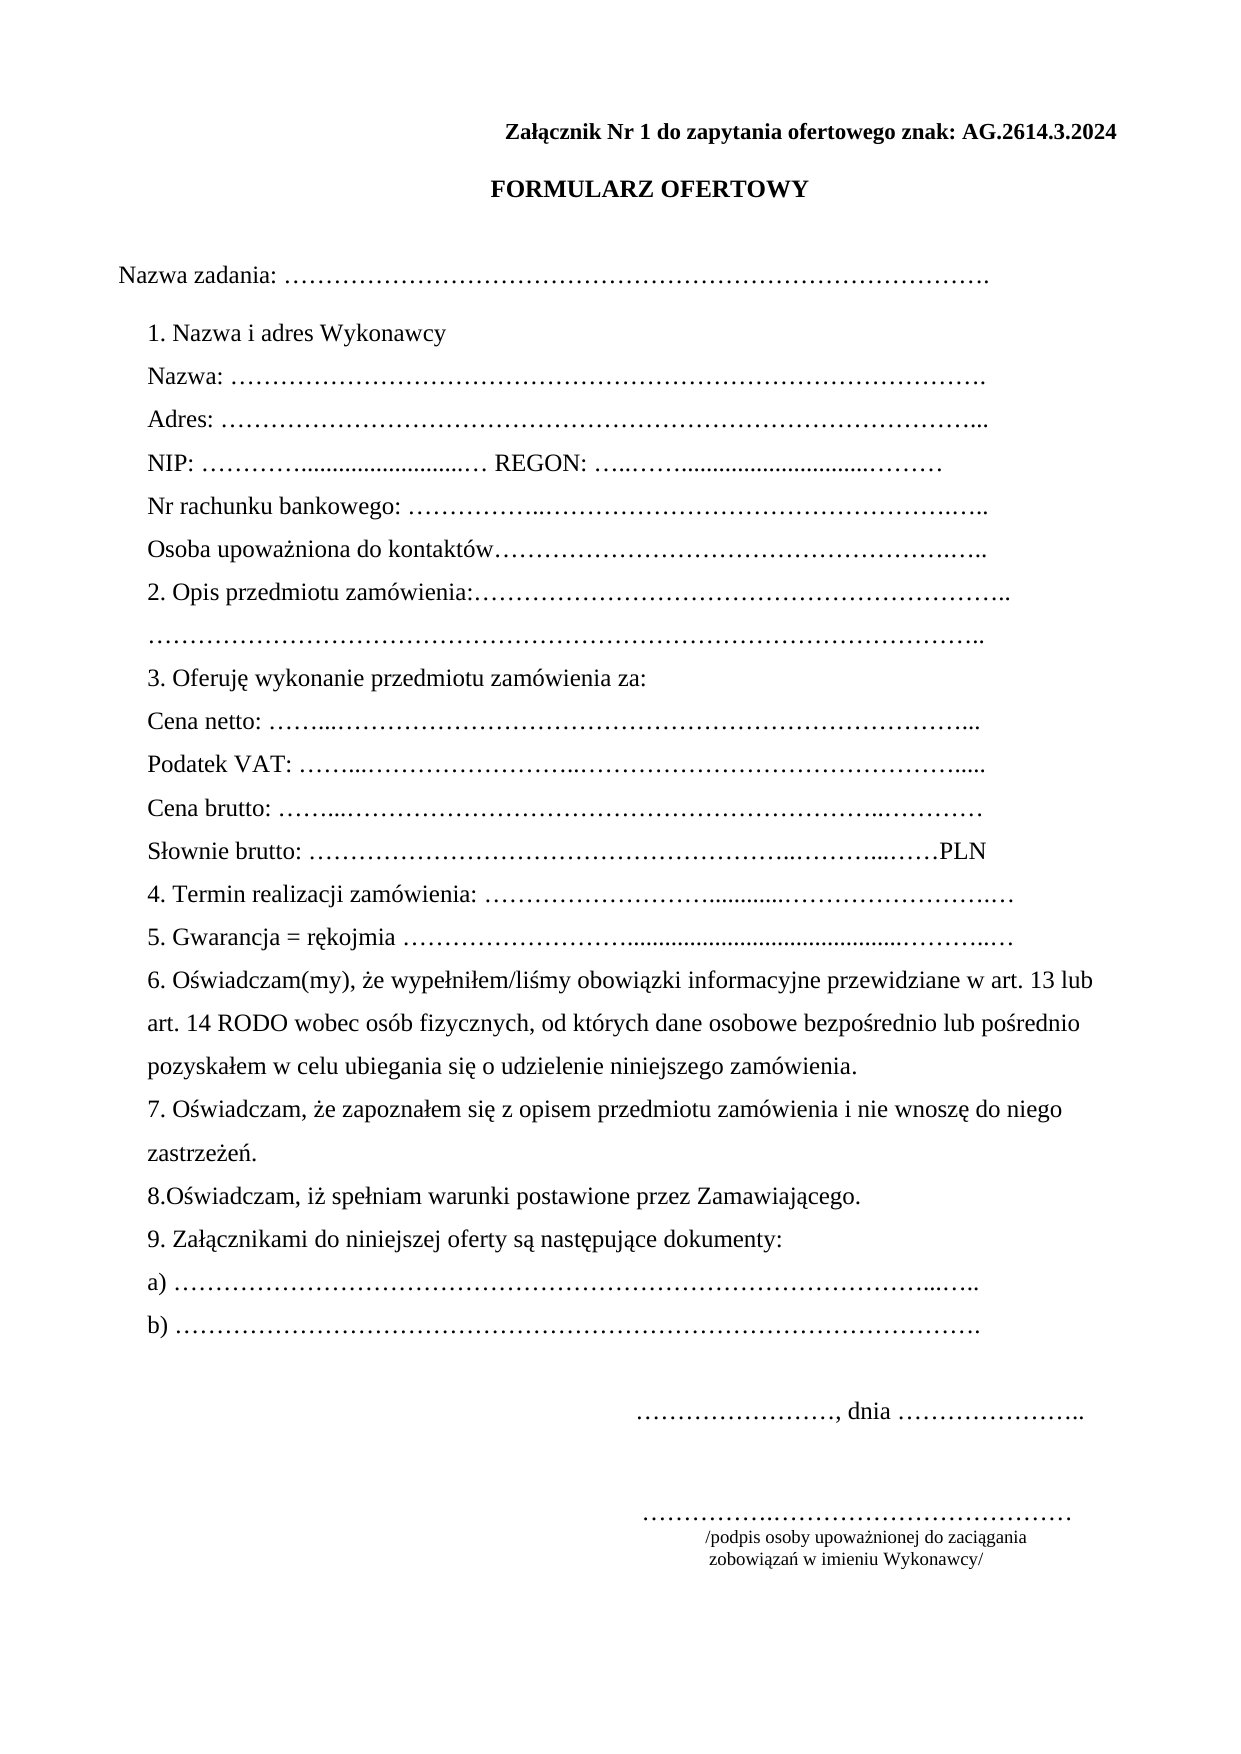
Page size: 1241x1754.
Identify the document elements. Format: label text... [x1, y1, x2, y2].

text …………….……………………………… /podpis osoby upoważnionej do zaciągania zobowiązań w imieniu Wykonawcy/ [635, 1469, 1122, 1569]
text 1. Nazwa i adres Wykonawcy Nazwa: ………………………………………………………………………………. Adres: ………………………………………………………………………………... NIP: …………..........................… REGON: …..……..............................……… Nr rachunku bankowego: ……………..………………………………………….….. Osoba upoważniona do kontaktów……………………………………………….….. 2. Opis przedmiotu zamówienia:……………………………………………………….. ……………………………………………………………………………………….. 3. Oferuję wykonanie przedmiotu zamówienia za: Cena netto: ……...…………………………………………………………………... Podatek VAT: ……...……………………..………………………………………..... Cena brutto: ……...………………………………………………………..………… Słownie brutto: …………………………………………………..………...……PLN 4. Termin realizacji zamówienia: ………………………............…………………….… 5. Gwarancja = rękojmia ………………………............................................………..… 6. Oświadczam(my), że wypełniłem/liśmy obowiązki informacyjne przewidziane w art. 13 lub art. 14 RODO wobec osób fizycznych, od których dane osobowe bezpośrednio lub pośrednio pozyskałem w celu ubiegania się o udzielenie niniejszego zamówienia. 7. Oświadczam, że zapoznałem się z opisem przedmiotu zamówienia i nie wnoszę do niego zastrzeżeń. 8.Oświadczam, iż spełniam warunki postawione przez Zamawiającego. 9. Załącznikami do niniejszej oferty są następujące dokumenty: a) ………………………………………………………………………………...….. b) ……………………………………………………………………………………. ……………………, dnia ………………….. [147, 318, 1122, 1425]
text FORMULARZ OFERTOWY [118, 174, 1181, 231]
text Nazwa zadania: …………………………………………………………………………. [118, 260, 1122, 289]
text Załącznik Nr 1 do zapytania ofertowego znak: AG.2614.3.2024 [413, 118, 1122, 144]
